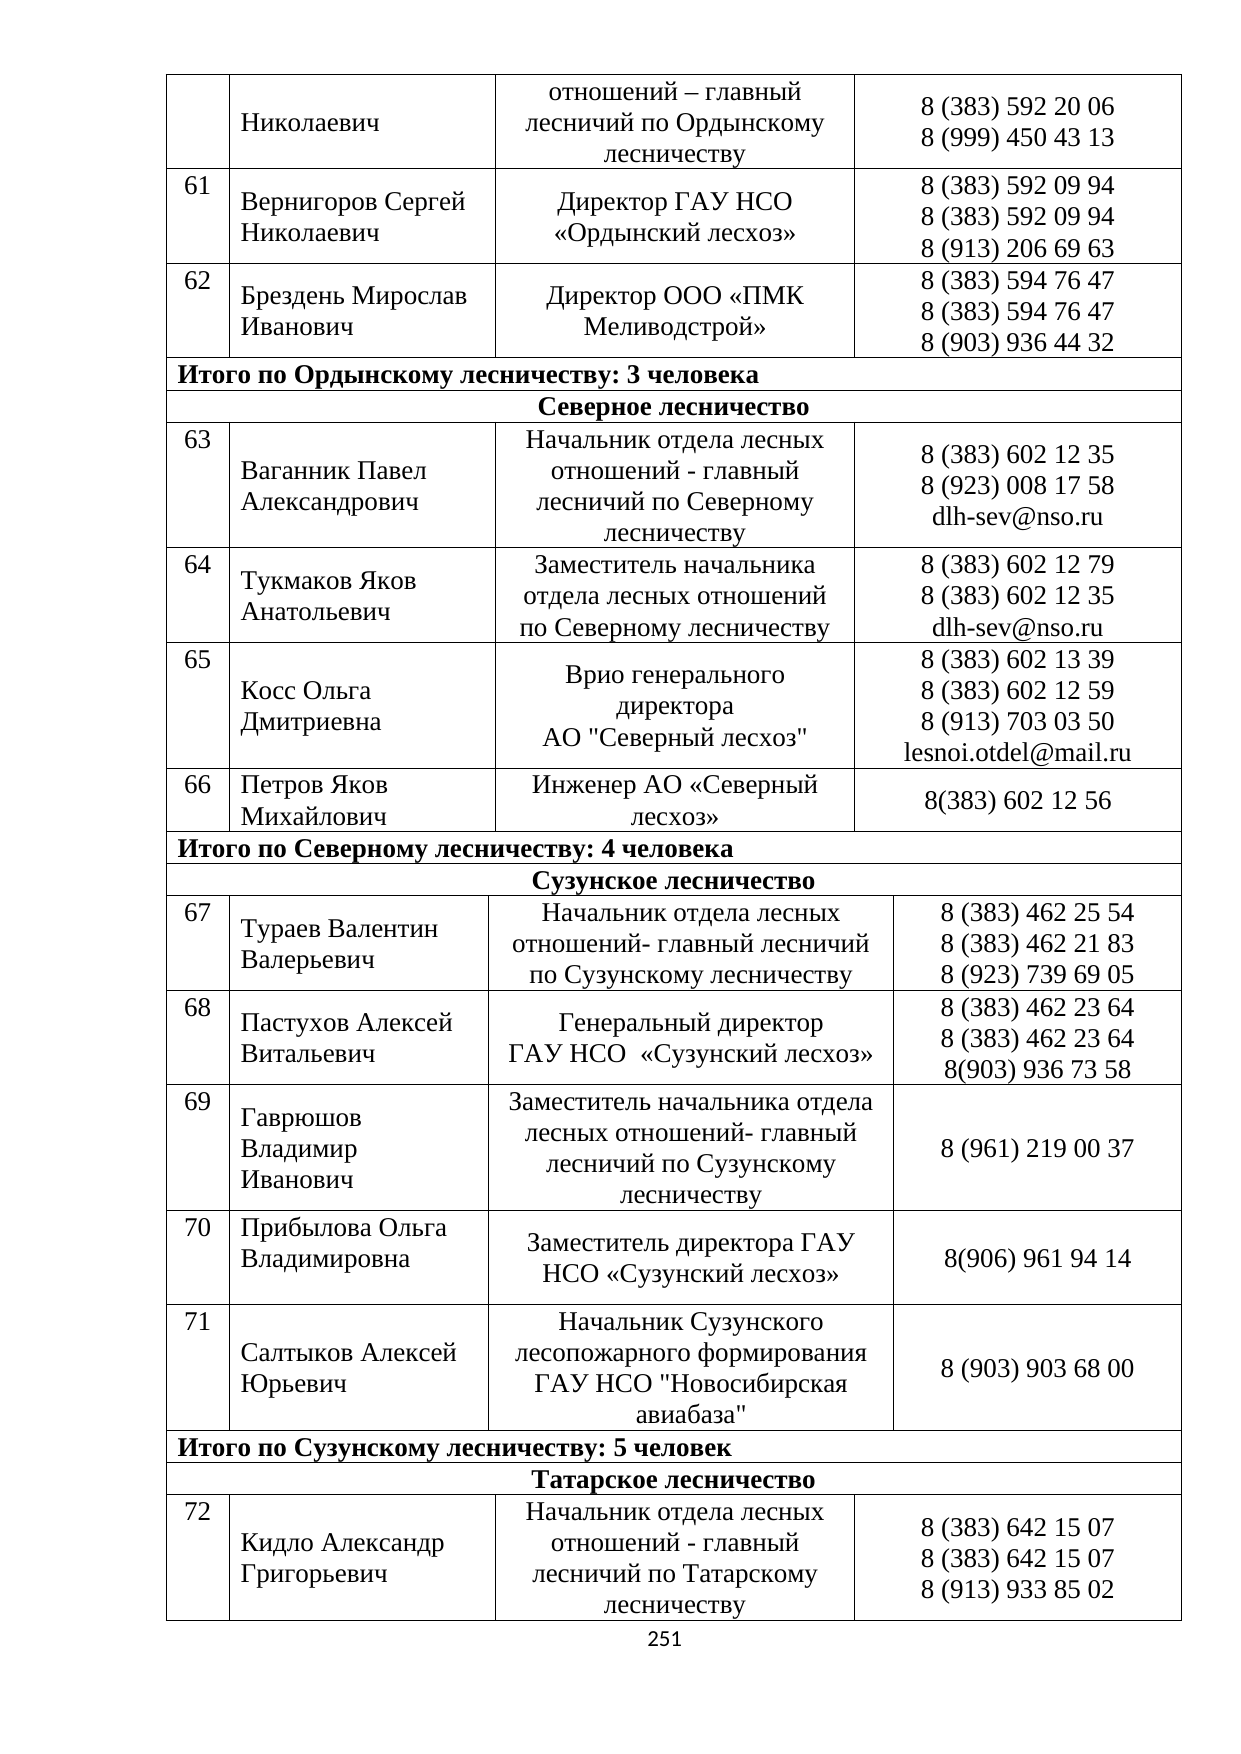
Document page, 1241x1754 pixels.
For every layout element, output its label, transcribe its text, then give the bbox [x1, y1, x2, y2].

table_cell 8 (961) 219 00 37 [894, 1085, 1181, 1210]
table_cell Начальник отдела лесных отношений - главный лесничий по Северному лесничеству [496, 423, 854, 547]
table_cell 60 [167, 75, 229, 168]
table_cell 61 [167, 169, 229, 263]
table_cell 72 [167, 1495, 229, 1620]
table_cell 8 (383) 642 15 07 8 (383) 642 15 07 8 (913) 933 85 02 [855, 1495, 1181, 1620]
table_cell 71 [167, 1305, 229, 1430]
table_cell Вернигоров Сергей Николаевич [230, 169, 495, 263]
table_cell Тукмаков Яков Анатольевич [230, 548, 495, 642]
table_cell 8 (383) 462 25 54 8 (383) 462 21 83 8 (923) 739 69 05 [894, 896, 1181, 989]
table_cell Начальник отдела лесных отношений- главный лесничий по Сузунскому лесничеству [489, 896, 893, 989]
table_cell Директор ГАУ НСО «Ордынский лесхоз» [496, 169, 854, 263]
table_cell 64 [167, 548, 229, 642]
table_cell Начальник Сузунского лесопожарного формирования ГАУ НСО "Новосибирская авиабаза" [489, 1305, 893, 1430]
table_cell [855, 75, 1181, 168]
table_cell 62 [167, 264, 229, 357]
table_cell Сузунское лесничество [167, 864, 1181, 895]
table_cell 8 (383) 602 12 79 8 (383) 602 12 35 dlh-sev@nso.ru [855, 548, 1181, 642]
table_cell Брездень Мирослав Иванович [230, 264, 495, 357]
table_cell 8 (903) 903 68 00 [894, 1305, 1181, 1430]
table_cell 67 [167, 896, 229, 989]
table_cell Генеральный директор ГАУ НСО «Сузунский лесхоз» [489, 991, 893, 1084]
table_cell 63 [167, 423, 229, 547]
table_cell Итого по Ордынскому лесничеству: 3 человека [167, 358, 1181, 389]
table_cell Косс Ольга Дмитриевна [230, 643, 495, 767]
table_cell 8 (383) 592 09 94 8 (383) 592 09 94 8 (913) 206 69 63 [855, 169, 1181, 263]
table_cell 8(383) 602 12 56 [855, 769, 1181, 831]
table_cell Пастухов Алексей Витальевич [230, 991, 488, 1084]
table_cell Инженер АО «Северный лесхоз» [496, 769, 854, 831]
table_cell Заместитель директора ГАУ НСО «Сузунский лесхоз» [489, 1211, 893, 1304]
table_cell 65 [167, 643, 229, 767]
table_cell Северное лесничество [167, 391, 1181, 422]
table_cell Татарское лесничество [167, 1463, 1181, 1494]
table_cell 66 [167, 769, 229, 831]
table_cell 8 (383) 602 13 39 8 (383) 602 12 59 8 (913) 703 03 50 lesnoi.otdel@mail.ru [855, 643, 1181, 767]
table_cell Гаврюшов Владимир Иванович [230, 1085, 488, 1210]
table_cell 8 (383) 462 23 64 8 (383) 462 23 64 8(903) 936 73 58 [894, 991, 1181, 1084]
table_cell 68 [167, 991, 229, 1084]
table_cell Заместитель начальника отдела лесных отношений по Северному лесничеству [496, 548, 854, 642]
table_cell Тураев Валентин Валерьевич [230, 896, 488, 989]
table_cell Итого по Северному лесничеству: 4 человека [167, 832, 1181, 863]
table_cell Итого по Сузунскому лесничеству: 5 человек [167, 1431, 1181, 1462]
table_cell Ваганник Павел Александрович [230, 423, 495, 547]
table_cell 8(906) 961 94 14 [894, 1211, 1181, 1304]
table_cell Прибылова Ольга Владимировна [230, 1211, 488, 1304]
table_cell Петров Яков Михайлович [230, 769, 495, 831]
table_cell Заместитель начальника отдела лесных отношений- главный лесничий по Сузунскому лесничеству [489, 1085, 893, 1210]
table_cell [496, 75, 854, 168]
table_cell Кидло Александр Григорьевич [230, 1495, 495, 1620]
table_cell Салтыков Алексей Юрьевич [230, 1305, 488, 1430]
table_cell 8 (383) 602 12 35 8 (923) 008 17 58 dlh-sev@nso.ru [855, 423, 1181, 547]
table_cell Директор ООО «ПМК Меливодстрой» [496, 264, 854, 357]
table_cell 8 (383) 594 76 47 8 (383) 594 76 47 8 (903) 936 44 32 [855, 264, 1181, 357]
table_cell 70 [167, 1211, 229, 1304]
table_cell Врио генерального директора АО "Северный лесхоз" [496, 643, 854, 767]
table_cell 69 [167, 1085, 229, 1210]
table_cell Начальник отдела лесных отношений - главный лесничий по Татарскому лесничеству [496, 1495, 854, 1620]
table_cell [230, 75, 495, 168]
